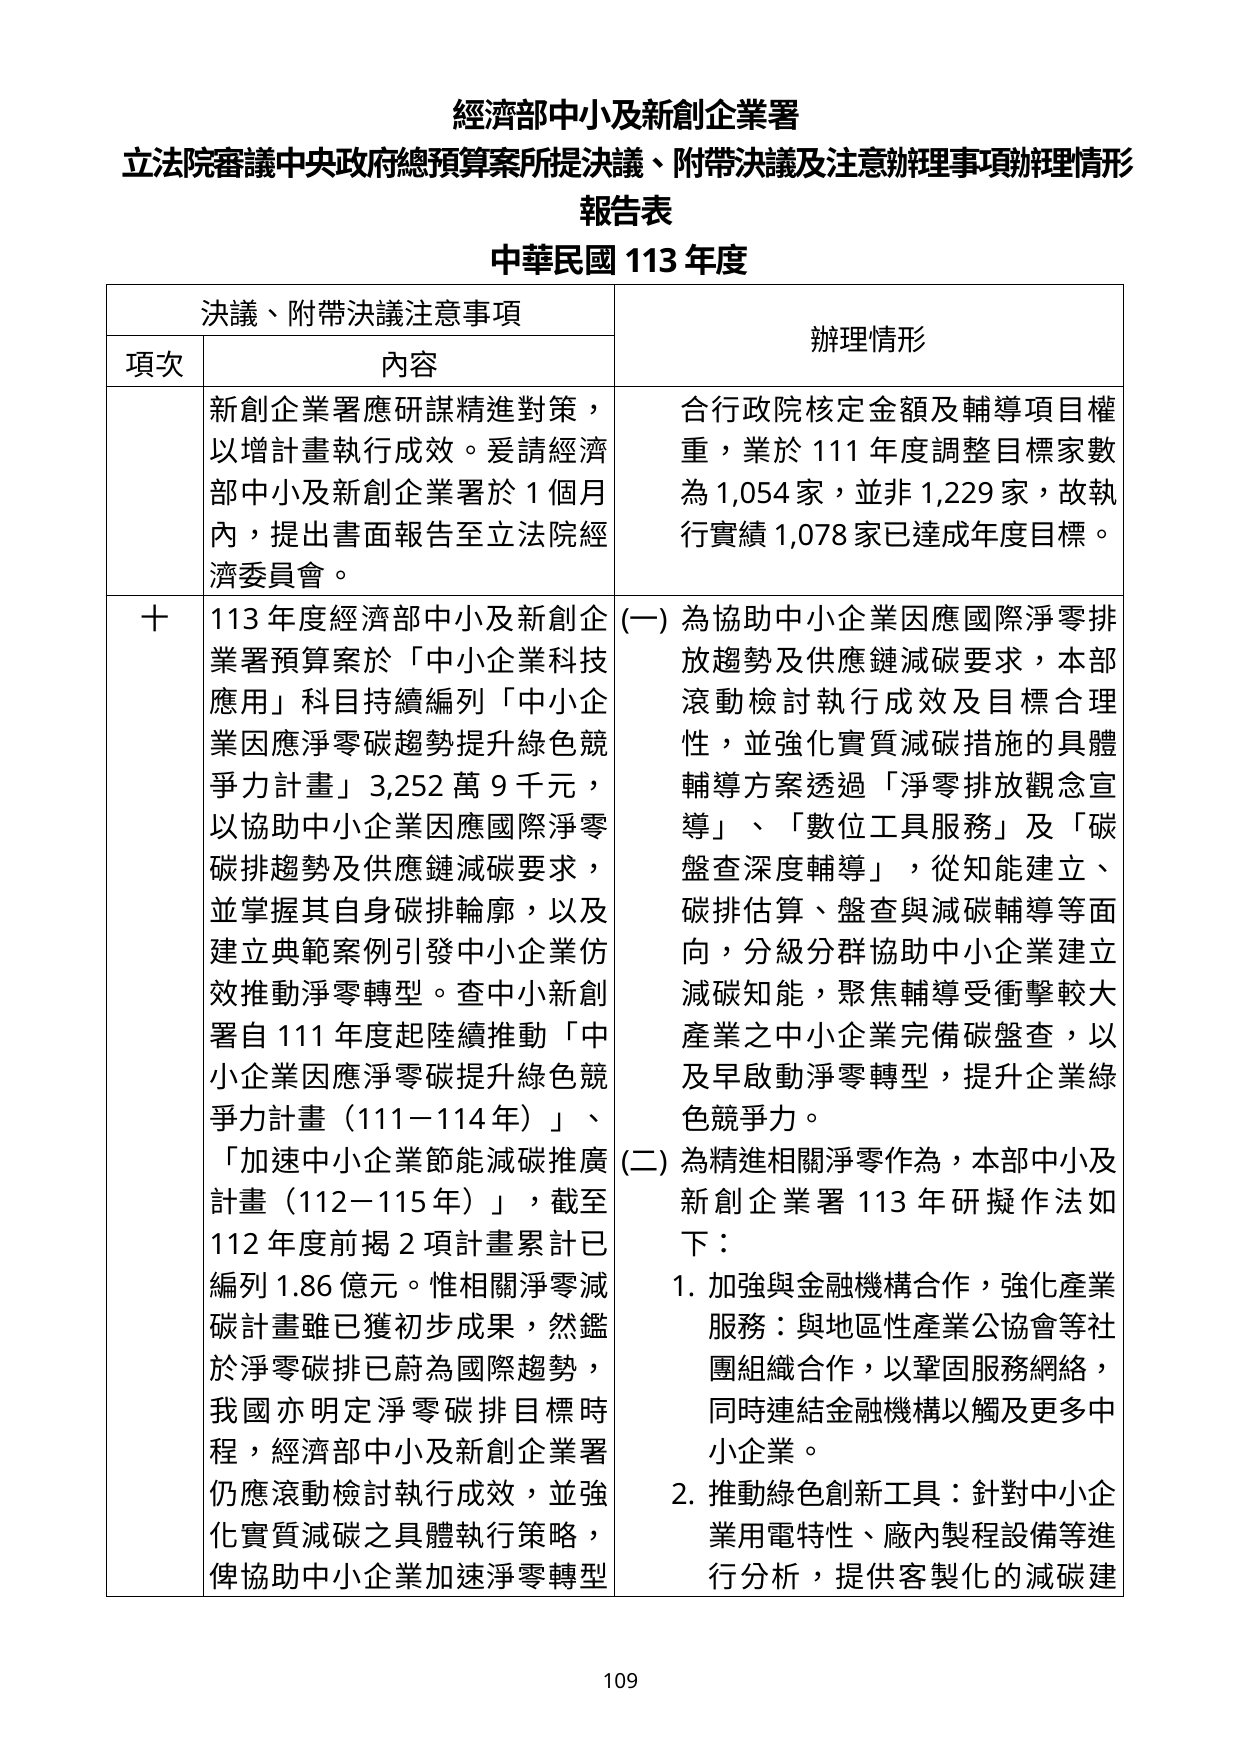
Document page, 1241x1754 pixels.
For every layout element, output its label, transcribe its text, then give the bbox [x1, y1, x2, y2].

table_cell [615, 387, 1123, 595]
table_cell 十 [107, 596, 203, 1596]
table_cell 內容 [204, 336, 614, 386]
table_cell 九 [107, 387, 203, 595]
table_header 辦理情形 [615, 285, 1123, 386]
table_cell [204, 387, 614, 595]
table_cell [615, 596, 1123, 1596]
table_cell 項次 [107, 336, 203, 386]
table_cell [204, 596, 614, 1596]
table_header 決議、附帶決議注意事項 [107, 285, 614, 335]
